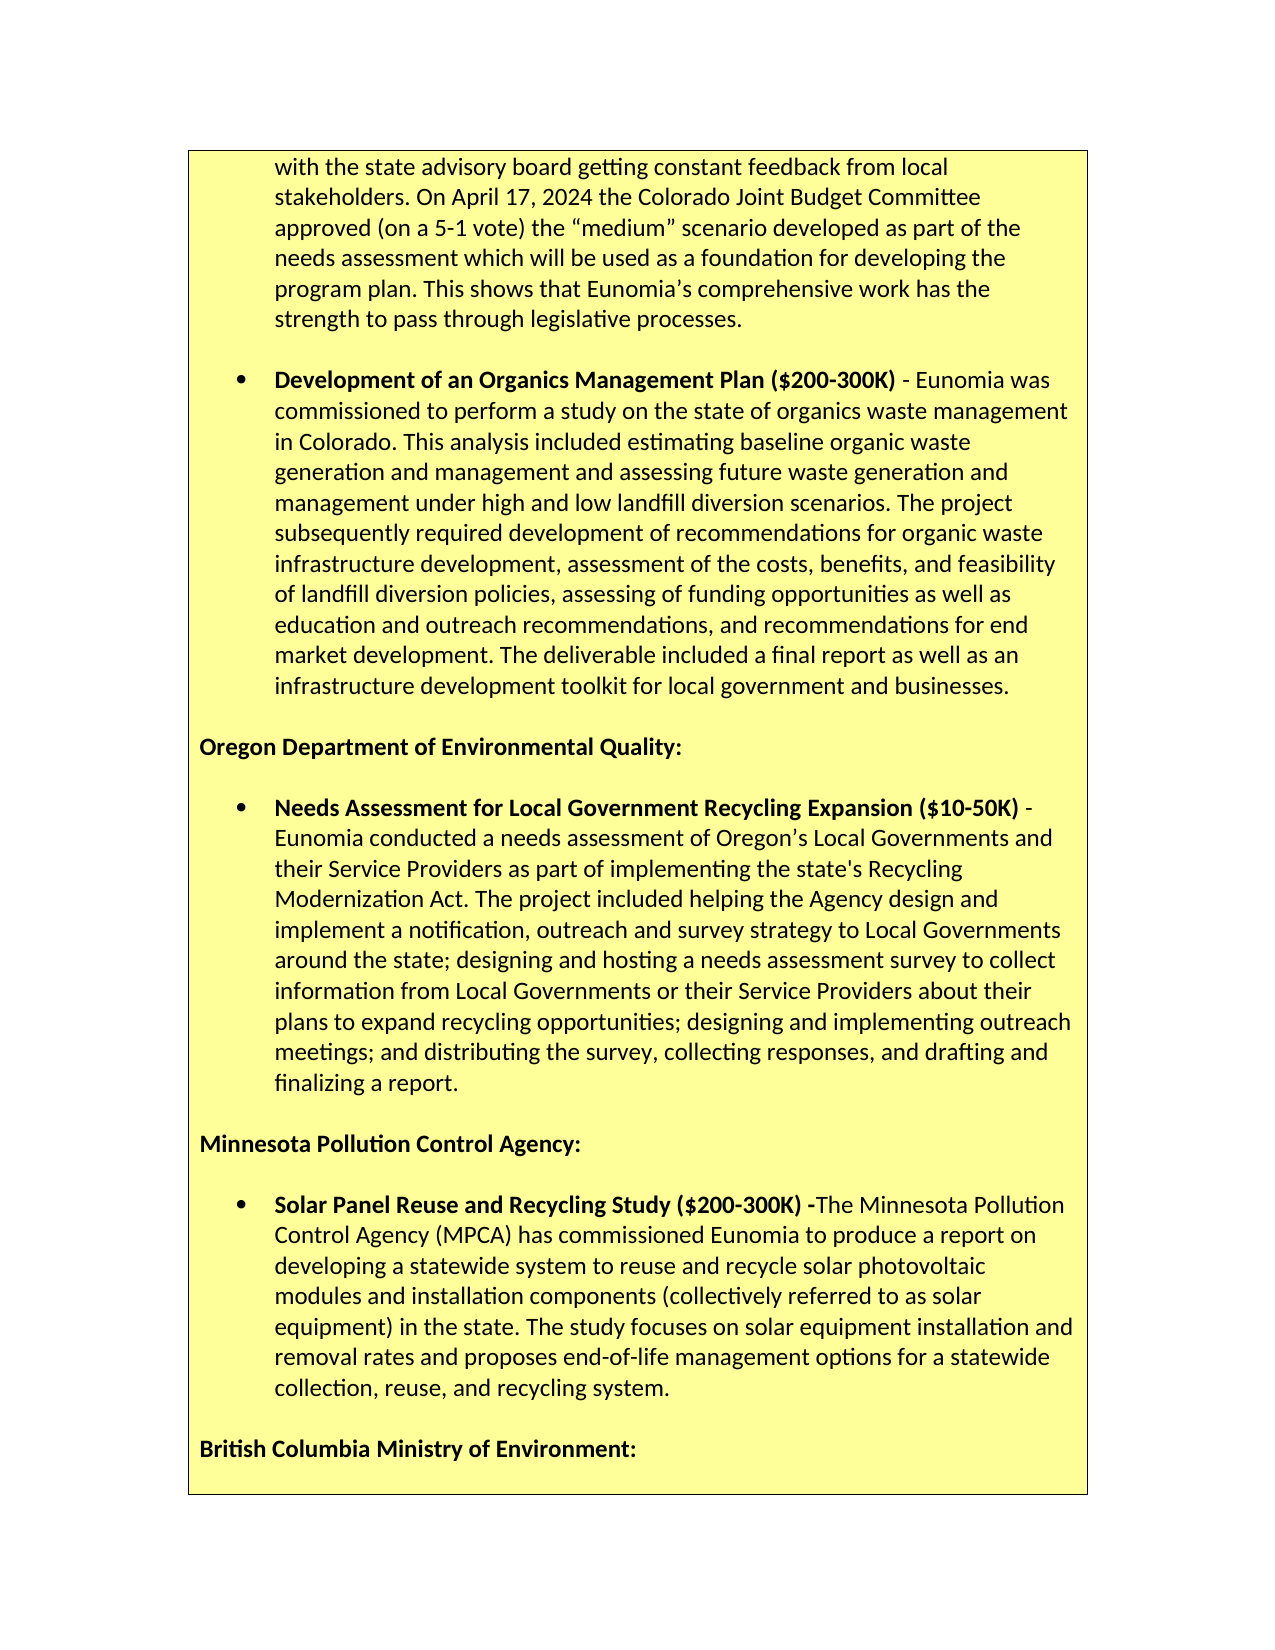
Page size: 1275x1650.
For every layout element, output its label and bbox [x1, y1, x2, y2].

table_header [189, 151, 1087, 1494]
